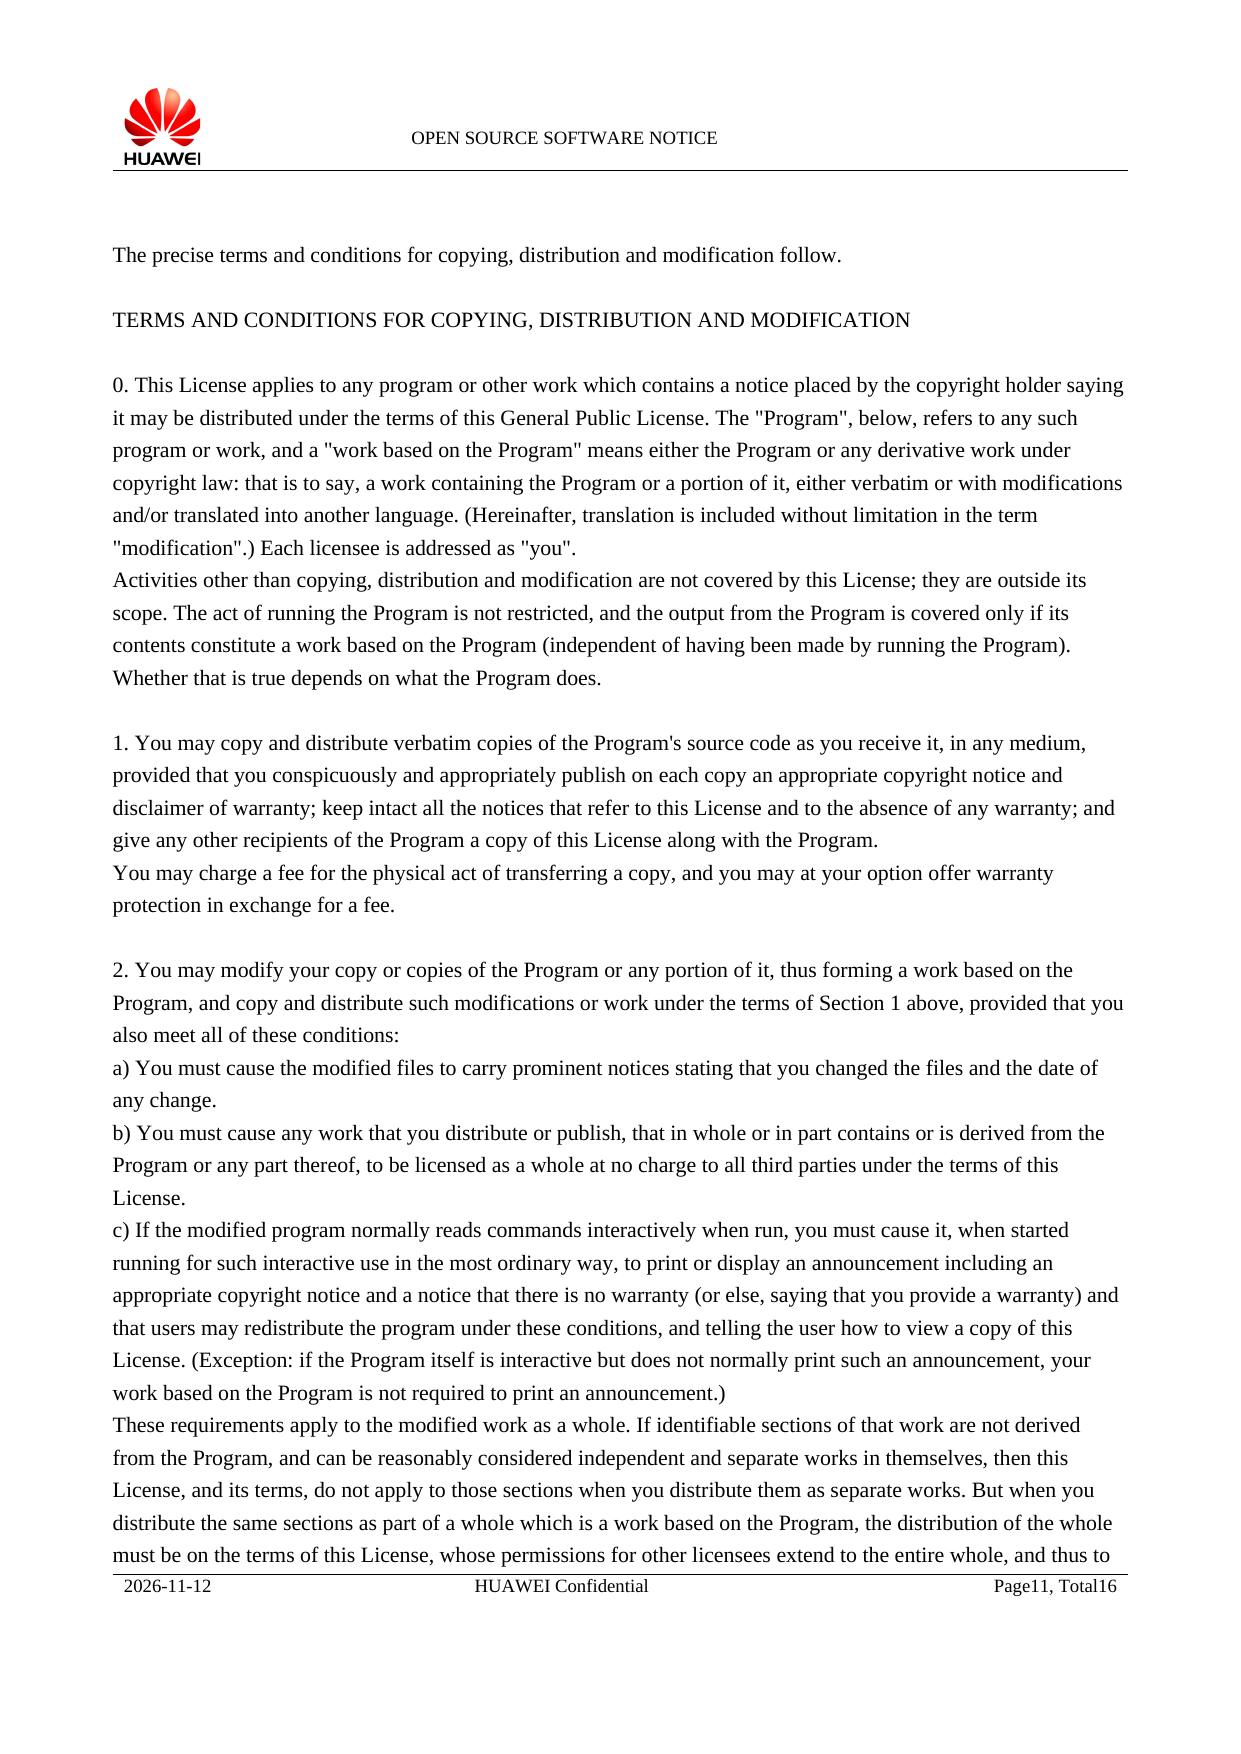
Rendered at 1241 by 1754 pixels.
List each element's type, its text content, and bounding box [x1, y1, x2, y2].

picture [124, 88, 201, 165]
